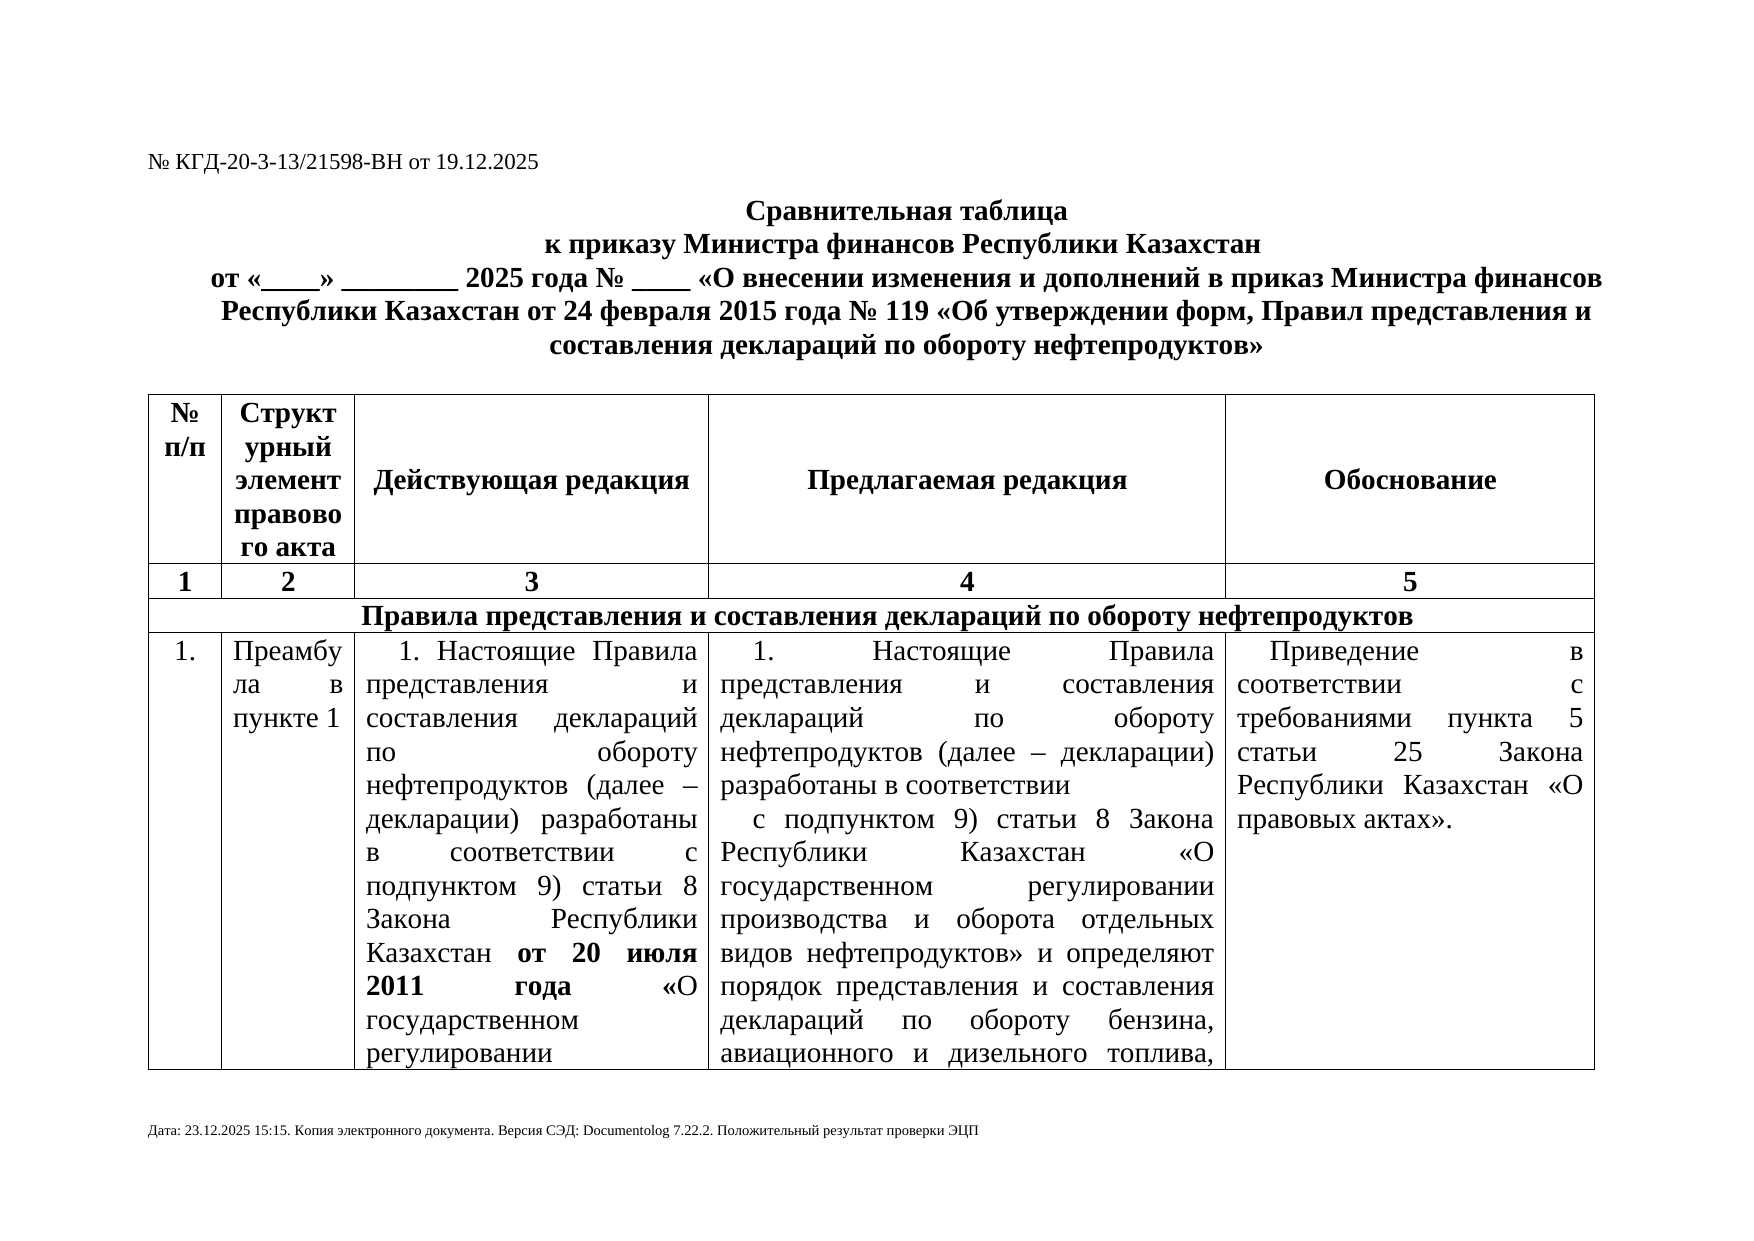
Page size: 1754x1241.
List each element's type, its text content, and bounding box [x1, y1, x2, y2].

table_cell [222, 633, 354, 1069]
text Сравнительная таблица к приказу Министра финансов Республики Казахстан от «____» ________ 2025 года № ____ «О внесении изменения и дополнений в приказ Министра финансов Республики Казахстан от 24 февраля 2015 года № 119 «Об утверждении форм, Правил представления и составления деклараций по обороту нефтепродуктов» [148, 193, 1665, 361]
table_cell 3 [355, 564, 708, 597]
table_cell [709, 633, 1225, 1069]
table_header Предлагаемая редакция [709, 395, 1225, 563]
table_cell 4 [709, 564, 1225, 597]
table_header Структурный элемент правового акта [222, 395, 354, 563]
table_header Обоснование [1226, 395, 1594, 563]
table_cell 2 [222, 564, 354, 597]
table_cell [355, 633, 708, 1069]
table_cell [1226, 633, 1594, 1069]
table_cell 5 [1226, 564, 1594, 597]
text № КГД-20-3-13/21598-ВН от 19.12.2025 [148, 148, 1665, 174]
table_cell 1. [149, 633, 221, 1069]
table_cell Правила представления и составления деклараций по обороту нефтепродуктов [149, 599, 1594, 632]
table_cell 1 [149, 564, 221, 597]
table_header Действующая редакция [355, 395, 708, 563]
table_header № п/п [149, 395, 221, 563]
